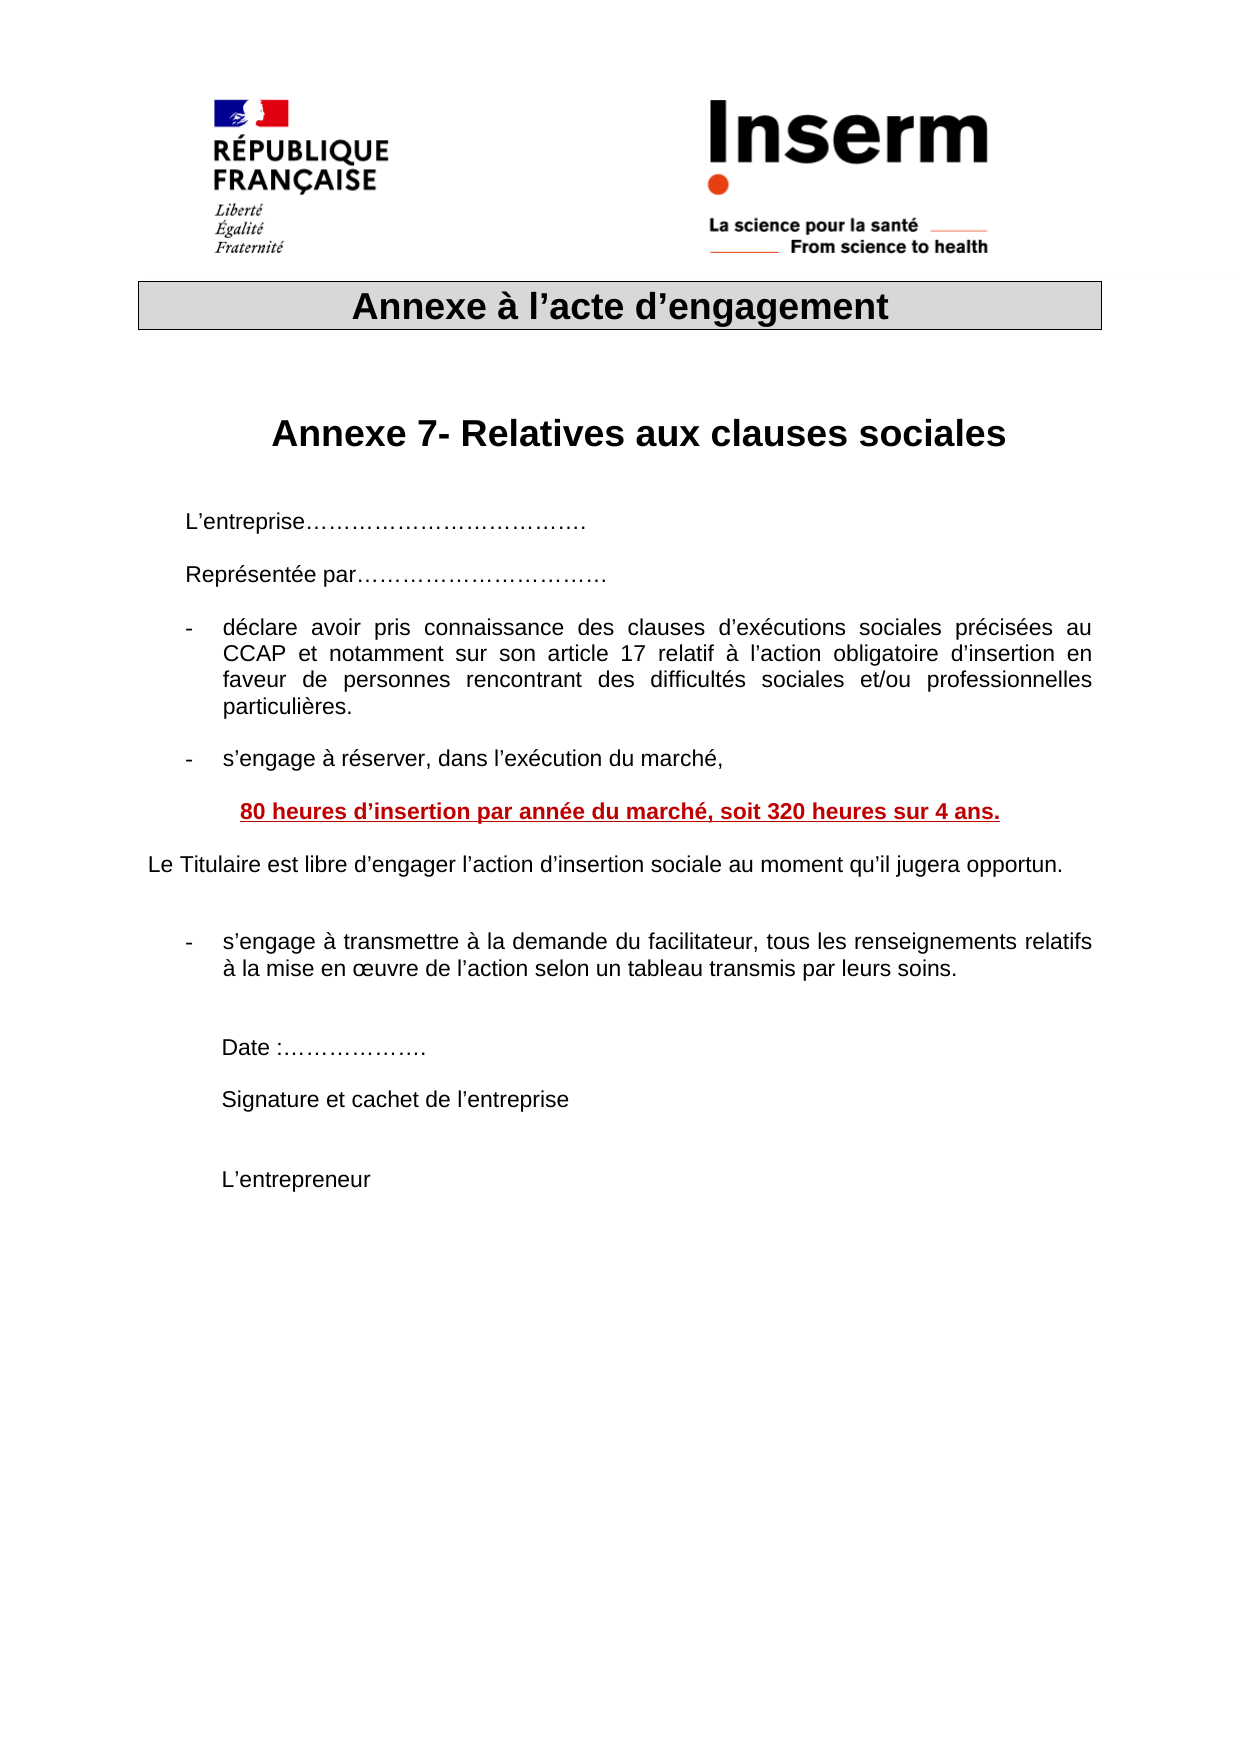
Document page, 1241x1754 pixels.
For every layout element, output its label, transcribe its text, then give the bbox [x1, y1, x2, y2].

text Date :………………. [221, 1034, 1093, 1060]
text L’entreprise………………………………. [185, 508, 1093, 534]
text L’entrepreneur [221, 1166, 1093, 1192]
text Signature et cachet de l’entreprise [221, 1086, 1093, 1113]
picture [147, 73, 1241, 281]
list déclare avoir pris connaissance des clauses d’exécutions sociales précisées au CCAP et notamment sur son article 17 relatif à l’action obligatoire d’insertion en faveur de personnes rencontrant des difficultés sociales et/ou professionnelles particulières. [185, 613, 1093, 719]
text Annexe à l’acte d’engagement [139, 282, 1101, 329]
text Représentée par…………………………… [185, 561, 1093, 587]
text Annexe 7- Relatives aux clauses sociales [185, 411, 1093, 454]
list s’engage à réserver, dans l’exécution du marché, [185, 745, 1093, 772]
text 80 heures d’insertion par année du marché, soit 320 heures sur 4 ans. [148, 798, 1093, 824]
list s’engage à transmettre à la demande du facilitateur, tous les renseignements relatifs à la mise en œuvre de l’action selon un tableau transmis par leurs soins. [185, 928, 1093, 981]
text Le Titulaire est libre d’engager l’action d’insertion sociale au moment qu’il jugera opportun. [148, 851, 1093, 877]
